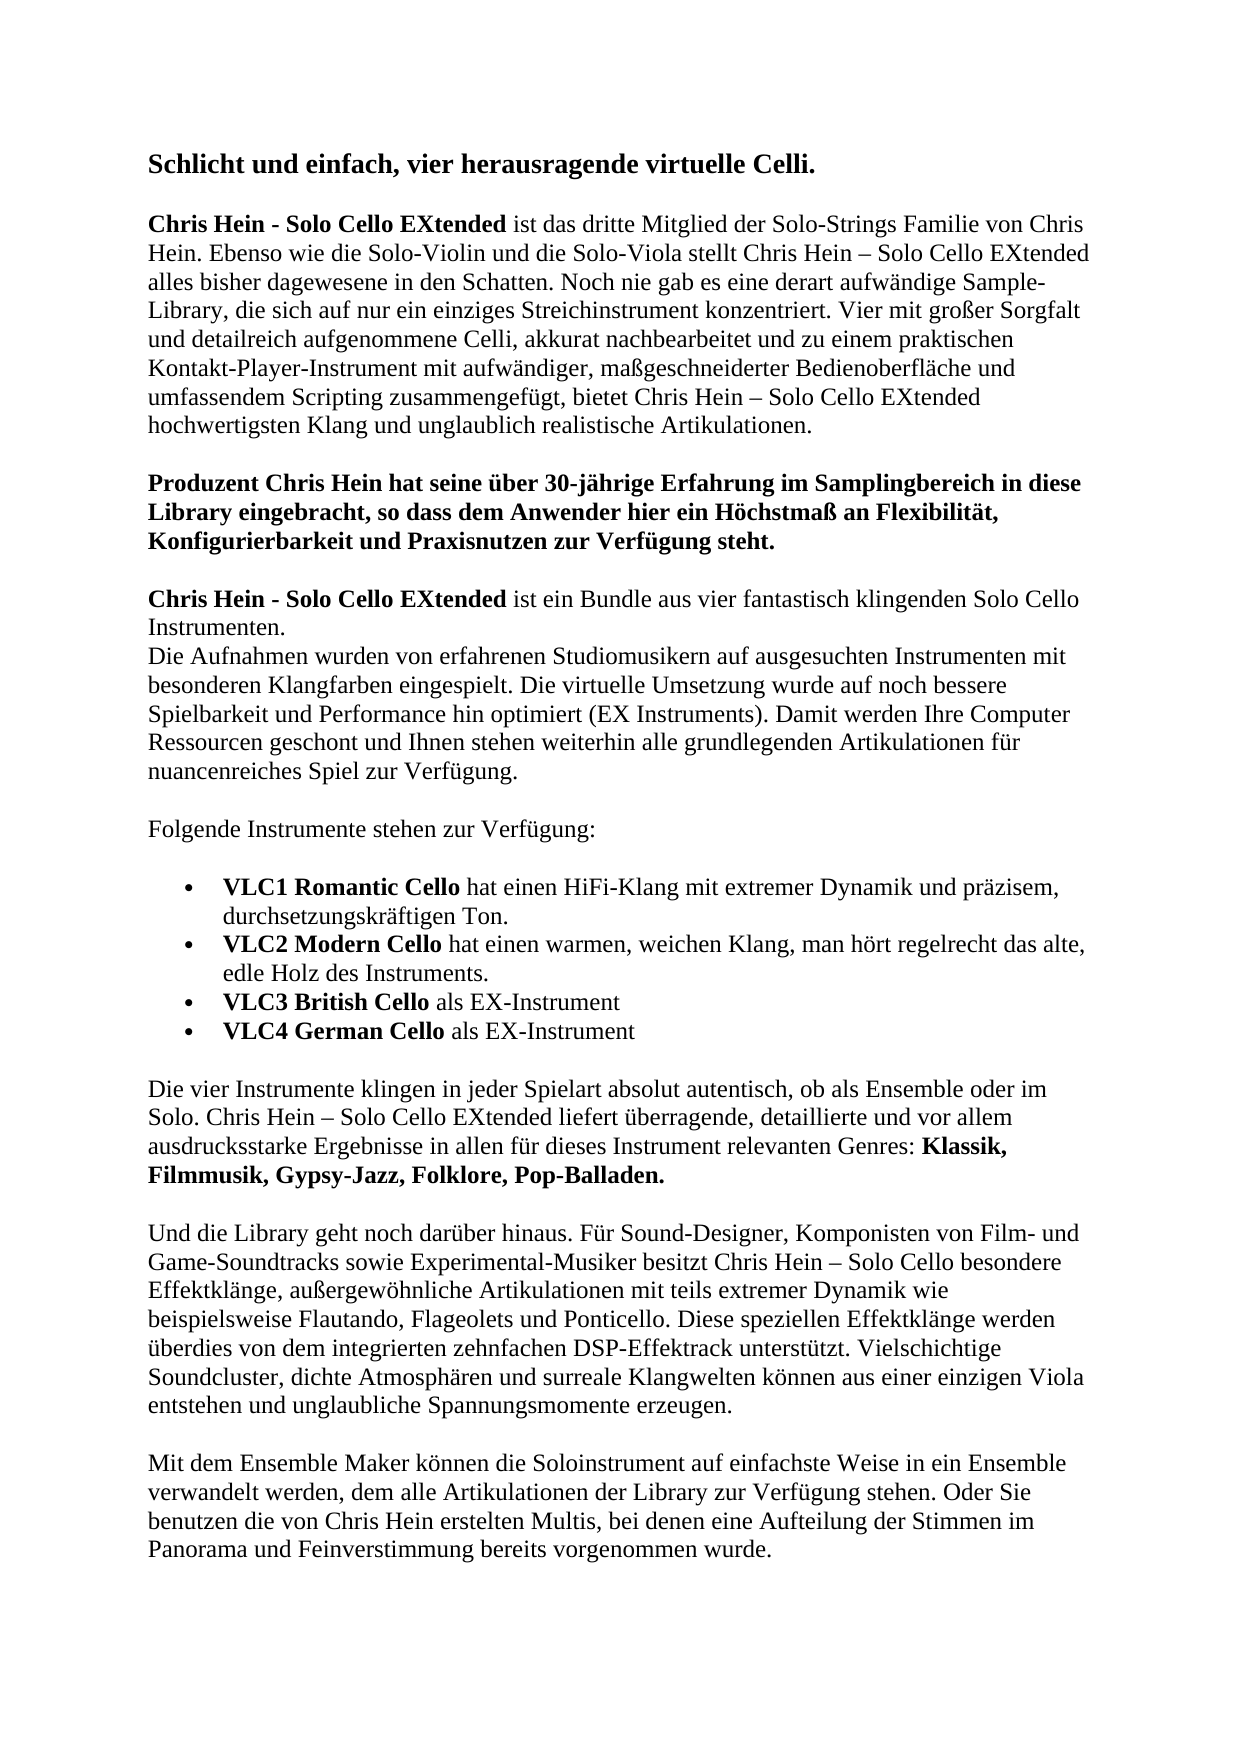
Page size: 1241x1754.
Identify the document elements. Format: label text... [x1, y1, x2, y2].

list VLC3 British Cello als EX-Instrument [185, 987, 1093, 1016]
list VLC2 Modern Cello hat einen warmen, weichen Klang, man hört regelrecht das alte, edle Holz des Instruments. [185, 929, 1093, 987]
text Die vier Instrumente klingen in jeder Spielart absolut autentisch, ob als Ensemble oder im Solo. Chris Hein – Solo Cello EXtended liefert überragende, detaillierte und vor allem ausdrucksstarke Ergebnisse in allen für dieses Instrument relevanten Genres: Klassik, Filmmusik, Gypsy-Jazz, Folklore, Pop-Balladen. [148, 1074, 1093, 1189]
text Und die Library geht noch darüber hinaus. Für Sound-Designer, Komponisten von Film- und Game-Soundtracks sowie Experimental-Musiker besitzt Chris Hein – Solo Cello besondere Effektklänge, außergewöhnliche Artikulationen mit teils extremer Dynamik wie beispielsweise Flautando, Flageolets und Ponticello. Diese speziellen Effektklänge werden überdies von dem integrierten zehnfachen DSP-Effektrack unterstützt. Vielschichtige Soundcluster, dichte Atmosphären und surreale Klangwelten können aus einer einzigen Viola entstehen und unglaubliche Spannungsmomente erzeugen. [148, 1218, 1093, 1419]
text Schlicht und einfach, vier herausragende virtuelle Celli. [148, 148, 1093, 180]
text Chris Hein - Solo Cello EXtended ist ein Bundle aus vier fantastisch klingenden Solo Cello Instrumenten. Die Aufnahmen wurden von erfahrenen Studiomusikern auf ausgesuchten Instrumenten mit besonderen Klangfarben eingespielt. Die virtuelle Umsetzung wurde auf noch bessere Spielbarkeit und Performance hin optimiert (EX Instruments). Damit werden Ihre Computer Ressourcen geschont und Ihnen stehen weiterhin alle grundlegenden Artikulationen für nuancenreiches Spiel zur Verfügung. [148, 584, 1093, 785]
text Chris Hein - Solo Cello EXtended ist das dritte Mitglied der Solo-Strings Familie von Chris Hein. Ebenso wie die Solo-Violin und die Solo-Viola stellt Chris Hein – Solo Cello EXtended alles bisher dagewesene in den Schatten. Noch nie gab es eine derart aufwändige Sample-Library, die sich auf nur ein einziges Streichinstrument konzentriert. Vier mit großer Sorgfalt und detailreich aufgenommene Celli, akkurat nachbearbeitet und zu einem praktischen Kontakt-Player-Instrument mit aufwändiger, maßgeschneiderter Bedienoberfläche und umfassendem Scripting zusammengefügt, bietet Chris Hein – Solo Cello EXtended hochwertigsten Klang und unglaublich realistische Artikulationen. [148, 209, 1093, 439]
text Produzent Chris Hein hat seine über 30-jährige Erfahrung im Samplingbereich in diese Library eingebracht, so dass dem Anwender hier ein Höchstmaß an Flexibilität, Konfigurierbarkeit und Praxisnutzen zur Verfügung steht. [148, 468, 1093, 554]
list VLC4 German Cello als EX-Instrument [185, 1016, 1093, 1044]
text Folgende Instrumente stehen zur Verfügung: [148, 814, 1093, 843]
list VLC1 Romantic Cello hat einen HiFi-Klang mit extremer Dynamik und präzisem, durchsetzungskräftigen Ton. [185, 872, 1093, 929]
text Mit dem Ensemble Maker können die Soloinstrument auf einfachste Weise in ein Ensemble verwandelt werden, dem alle Artikulationen der Library zur Verfügung stehen. Oder Sie benutzen die von Chris Hein erstelten Multis, bei denen eine Aufteilung der Stimmen im Panorama und Feinverstimmung bereits vorgenommen wurde. [148, 1448, 1093, 1563]
